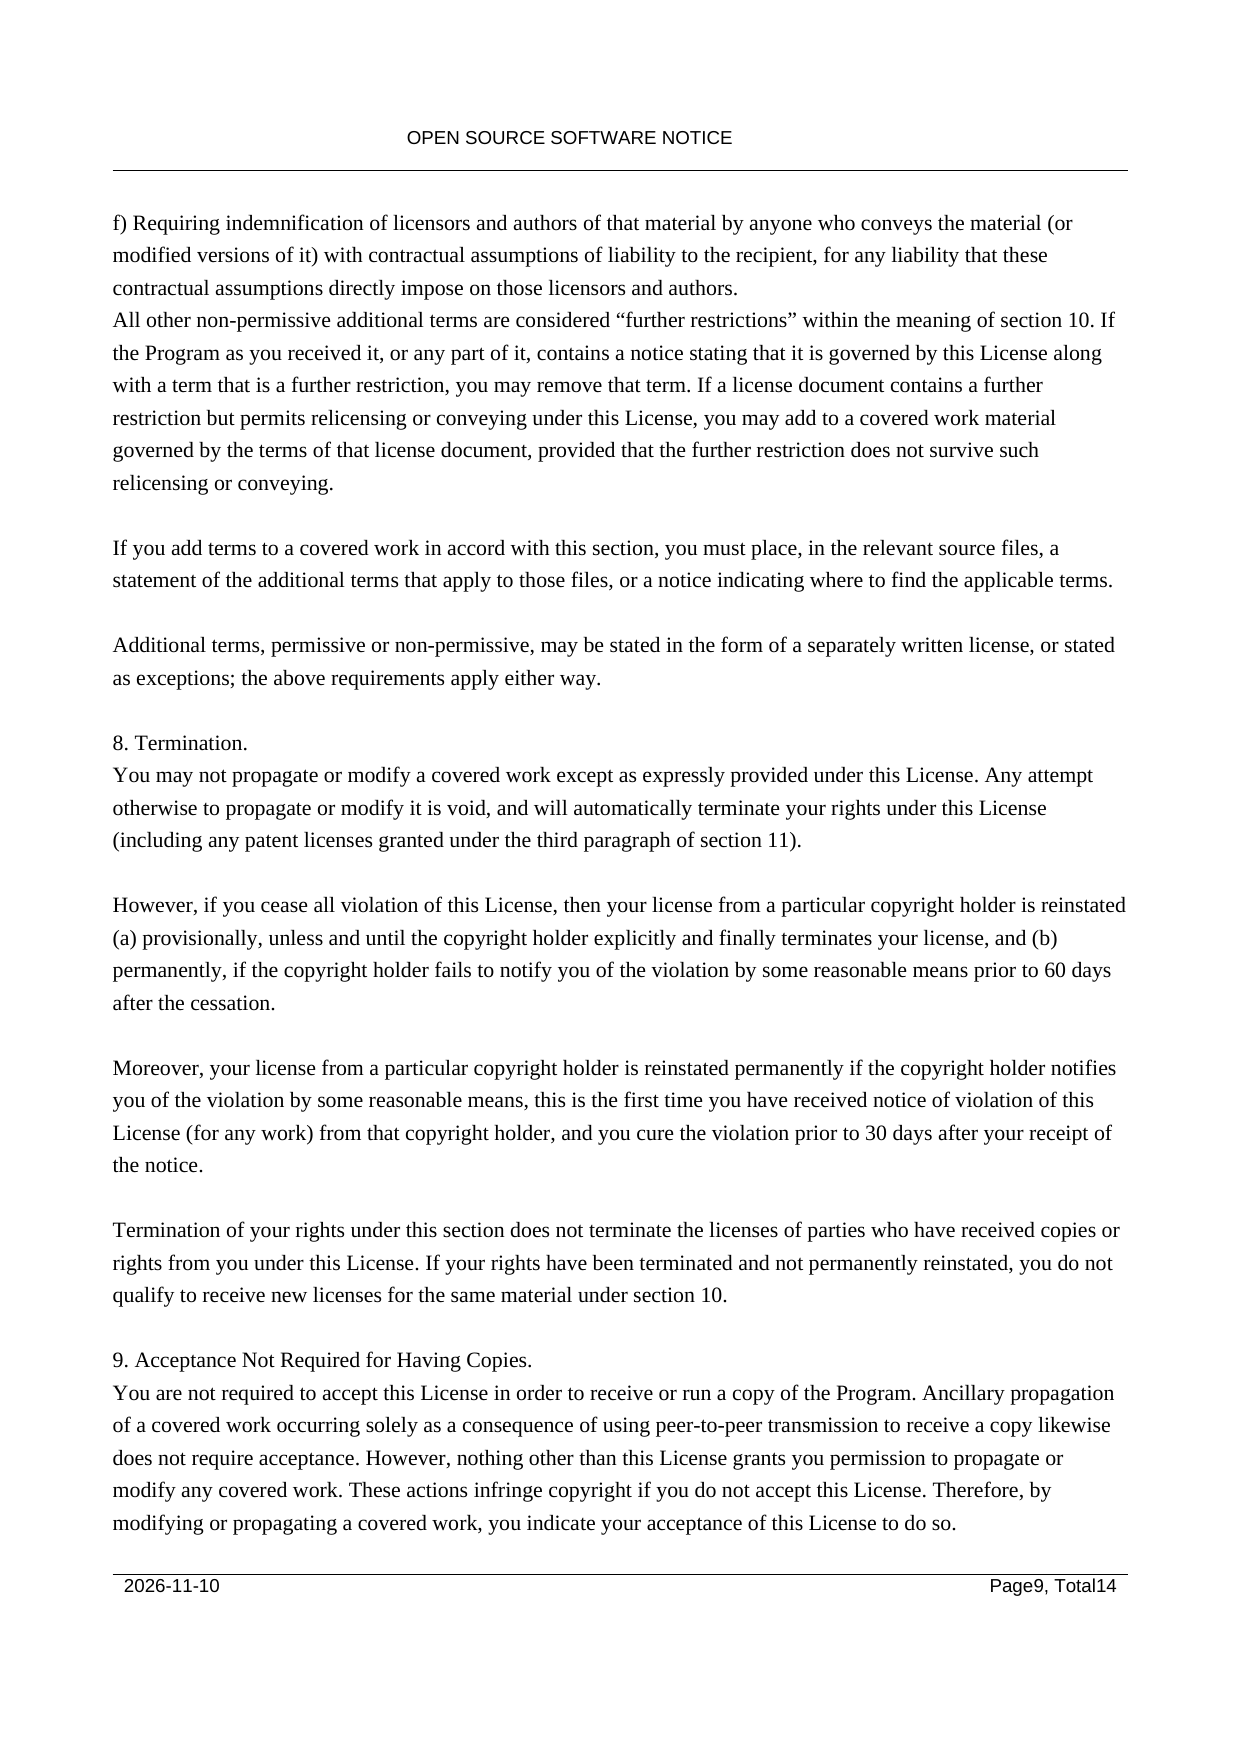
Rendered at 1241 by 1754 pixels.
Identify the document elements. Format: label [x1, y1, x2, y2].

text [112, 206, 1128, 1539]
